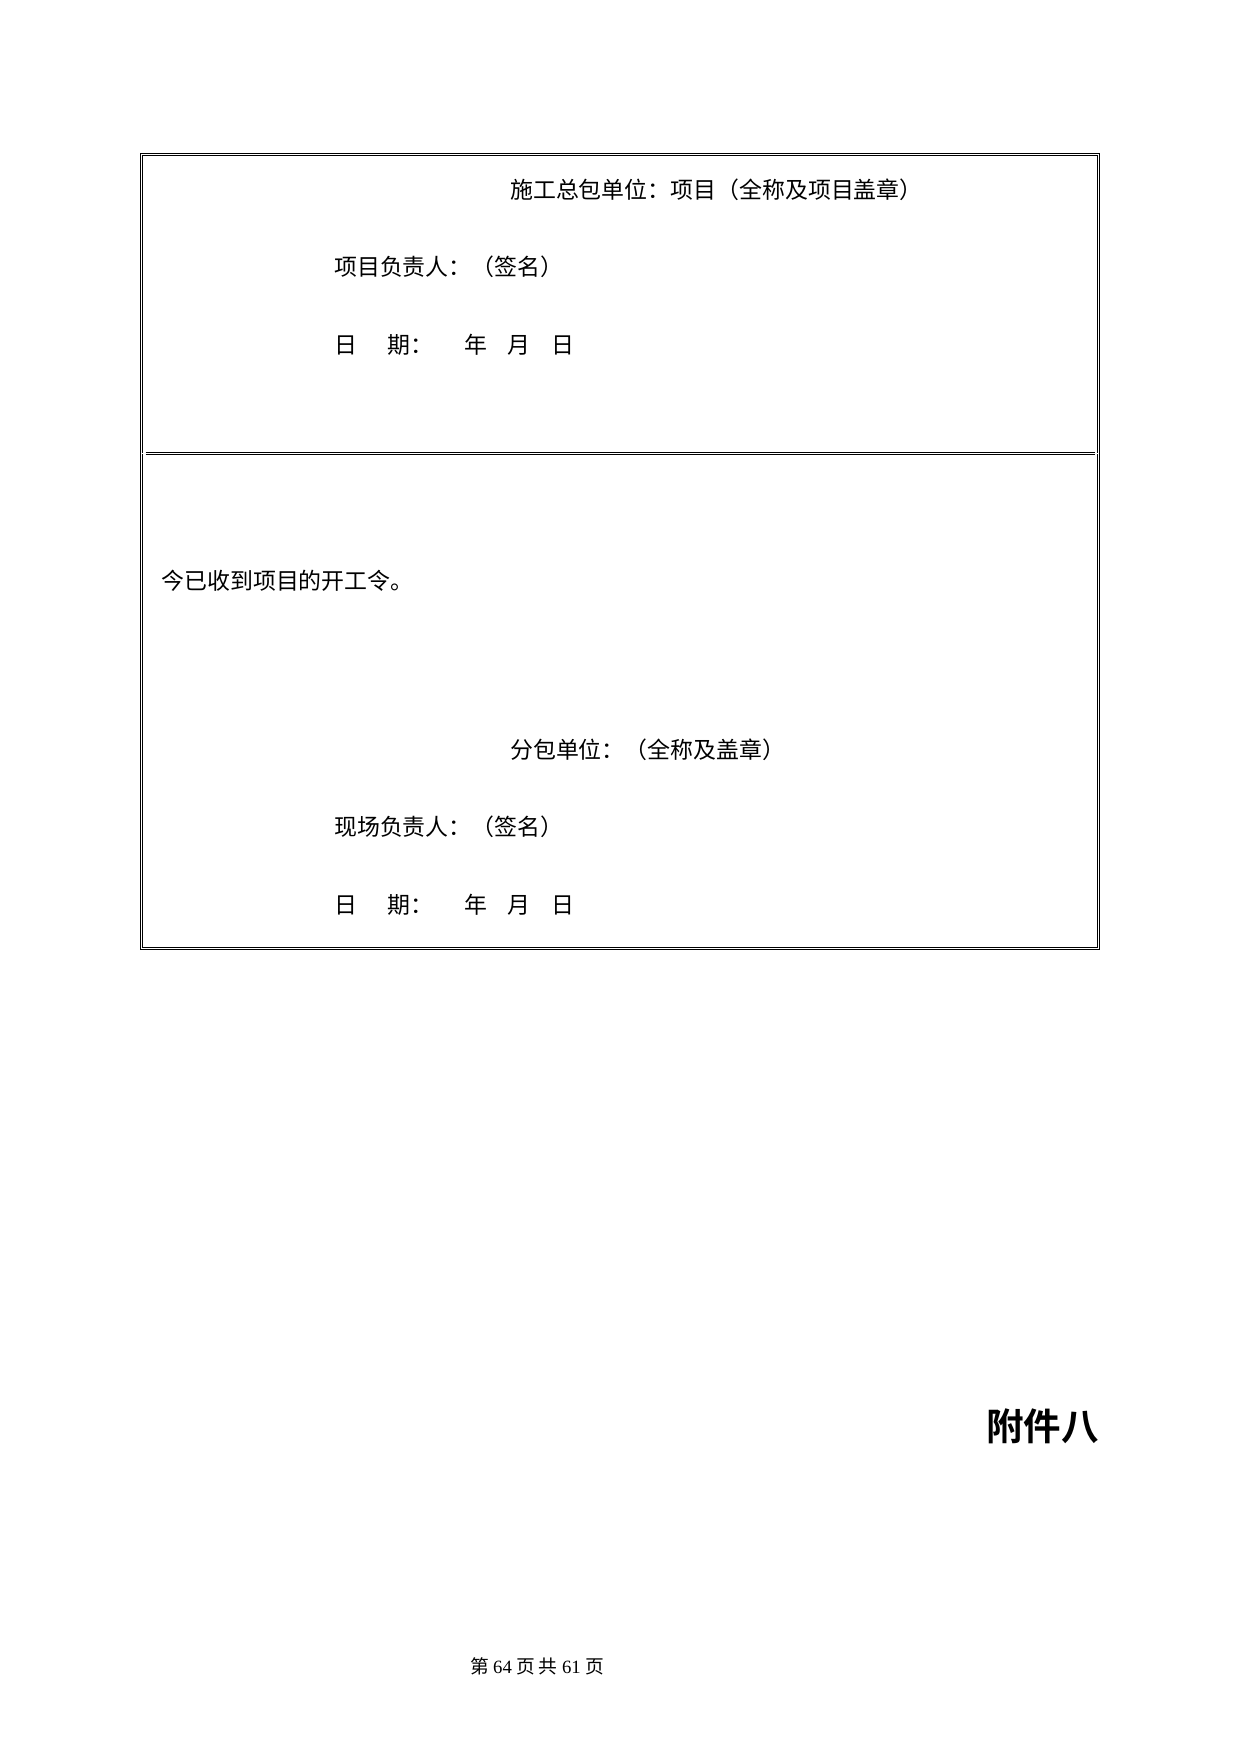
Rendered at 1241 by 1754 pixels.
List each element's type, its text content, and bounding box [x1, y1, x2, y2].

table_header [143, 156, 1097, 452]
table_cell 今已收到项目的开工令。 分包单位：（全称及盖章） 现场负责人：（签名） 日 期： 年 月 日 [143, 452, 1097, 947]
text 附件八 [142, 1393, 1098, 1454]
